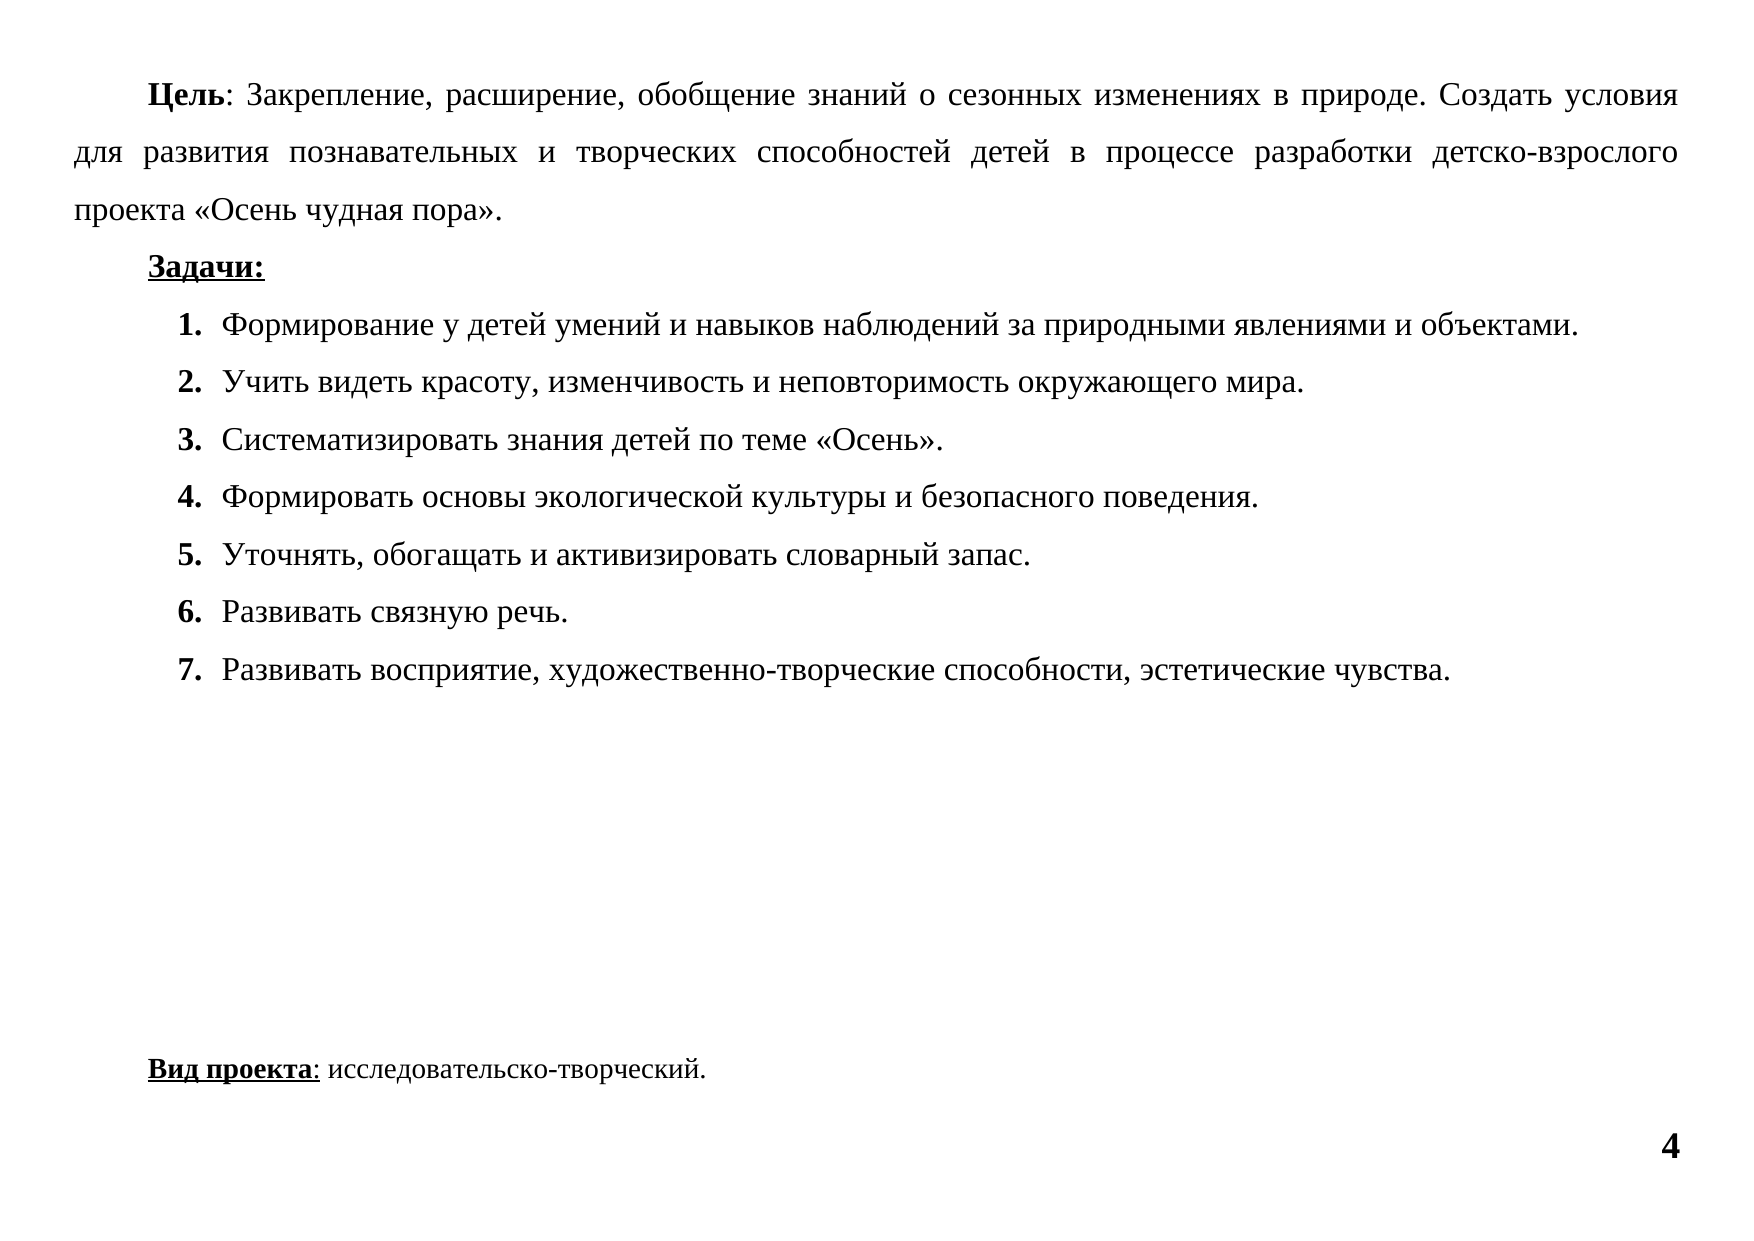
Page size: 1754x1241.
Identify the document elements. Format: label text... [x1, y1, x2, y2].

list Развивать связную речь. [74, 591, 1680, 630]
text Цель: Закрепление, расширение, обобщение знаний о сезонных изменениях в природе. Создать условия для развития познавательных и творческих способностей детей в процессе разработки детско-взрослого проекта «Осень чудная пора». [74, 74, 1680, 227]
list Развивать восприятие, художественно-творческие способности, эстетические чувства. [74, 649, 1680, 687]
list Уточнять, обогащать и активизировать словарный запас. [74, 534, 1680, 572]
list Формирование у детей умений и навыков наблюдений за природными явлениями и объектами. [74, 304, 1680, 342]
text Задачи: [74, 246, 1680, 285]
list Формировать основы экологической культуры и безопасного поведения. [74, 476, 1680, 515]
list Систематизировать знания детей по теме «Осень». [74, 419, 1680, 457]
text Вид проекта: исследовательско-творческий. [74, 1051, 1680, 1085]
list Учить видеть красоту, изменчивость и неповторимость окружающего мира. [74, 361, 1680, 400]
